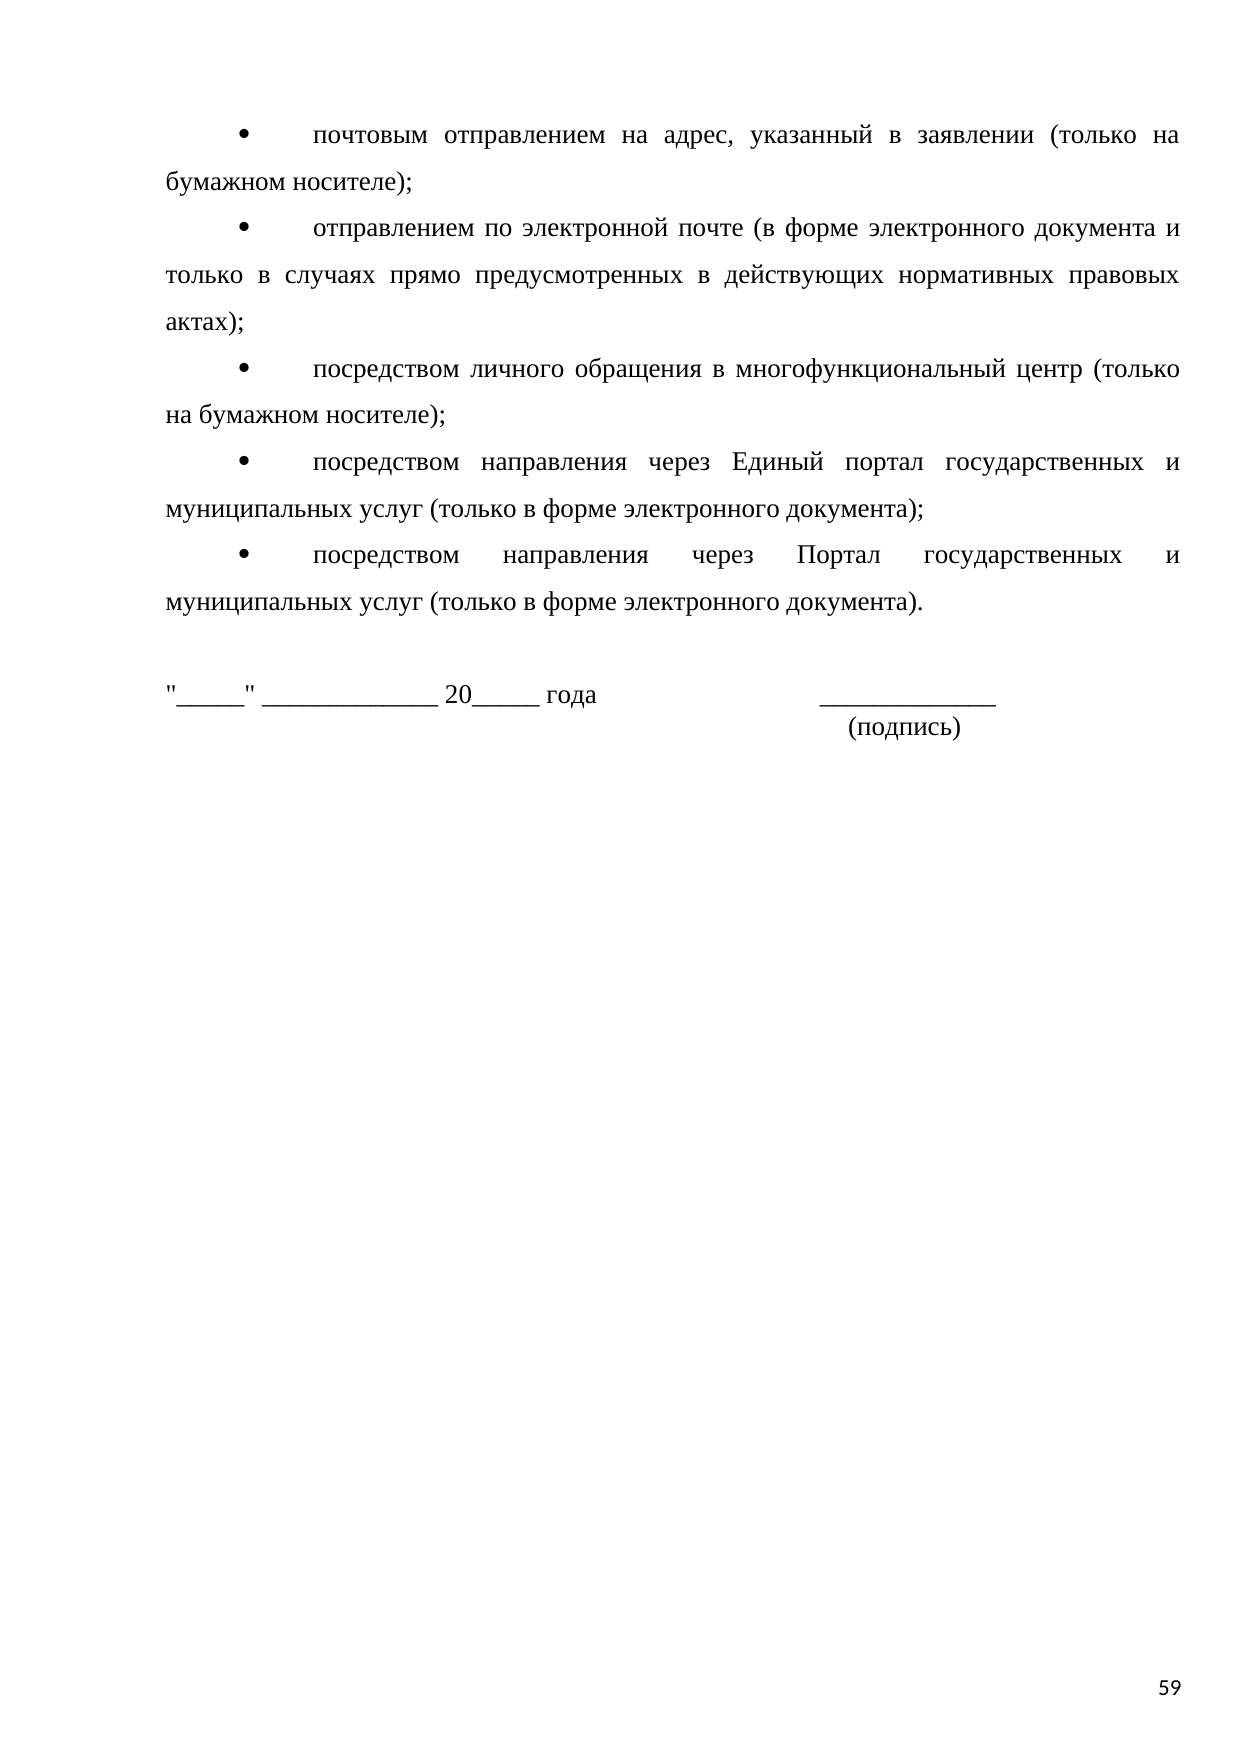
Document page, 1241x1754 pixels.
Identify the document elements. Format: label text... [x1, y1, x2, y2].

list отправлением по электронной почте (в форме электронного документа и только в случаях прямо предусмотренных в действующих нормативных правовых актах); [165, 212, 1181, 336]
list посредством направления через Единый портал государственных и муниципальных услуг (только в форме электронного документа); [165, 445, 1181, 523]
list почтовым отправлением на адрес, указанный в заявлении (только на бумажном носителе); [165, 118, 1181, 196]
text "_____" _____________ 20_____ года _____________ [165, 679, 1181, 710]
list посредством направления через Портал государственных и муниципальных услуг (только в форме электронного документа). [165, 538, 1181, 616]
list посредством личного обращения в многофункциональный центр (только на бумажном носителе); [165, 352, 1181, 429]
text (подпись) [165, 710, 1181, 741]
